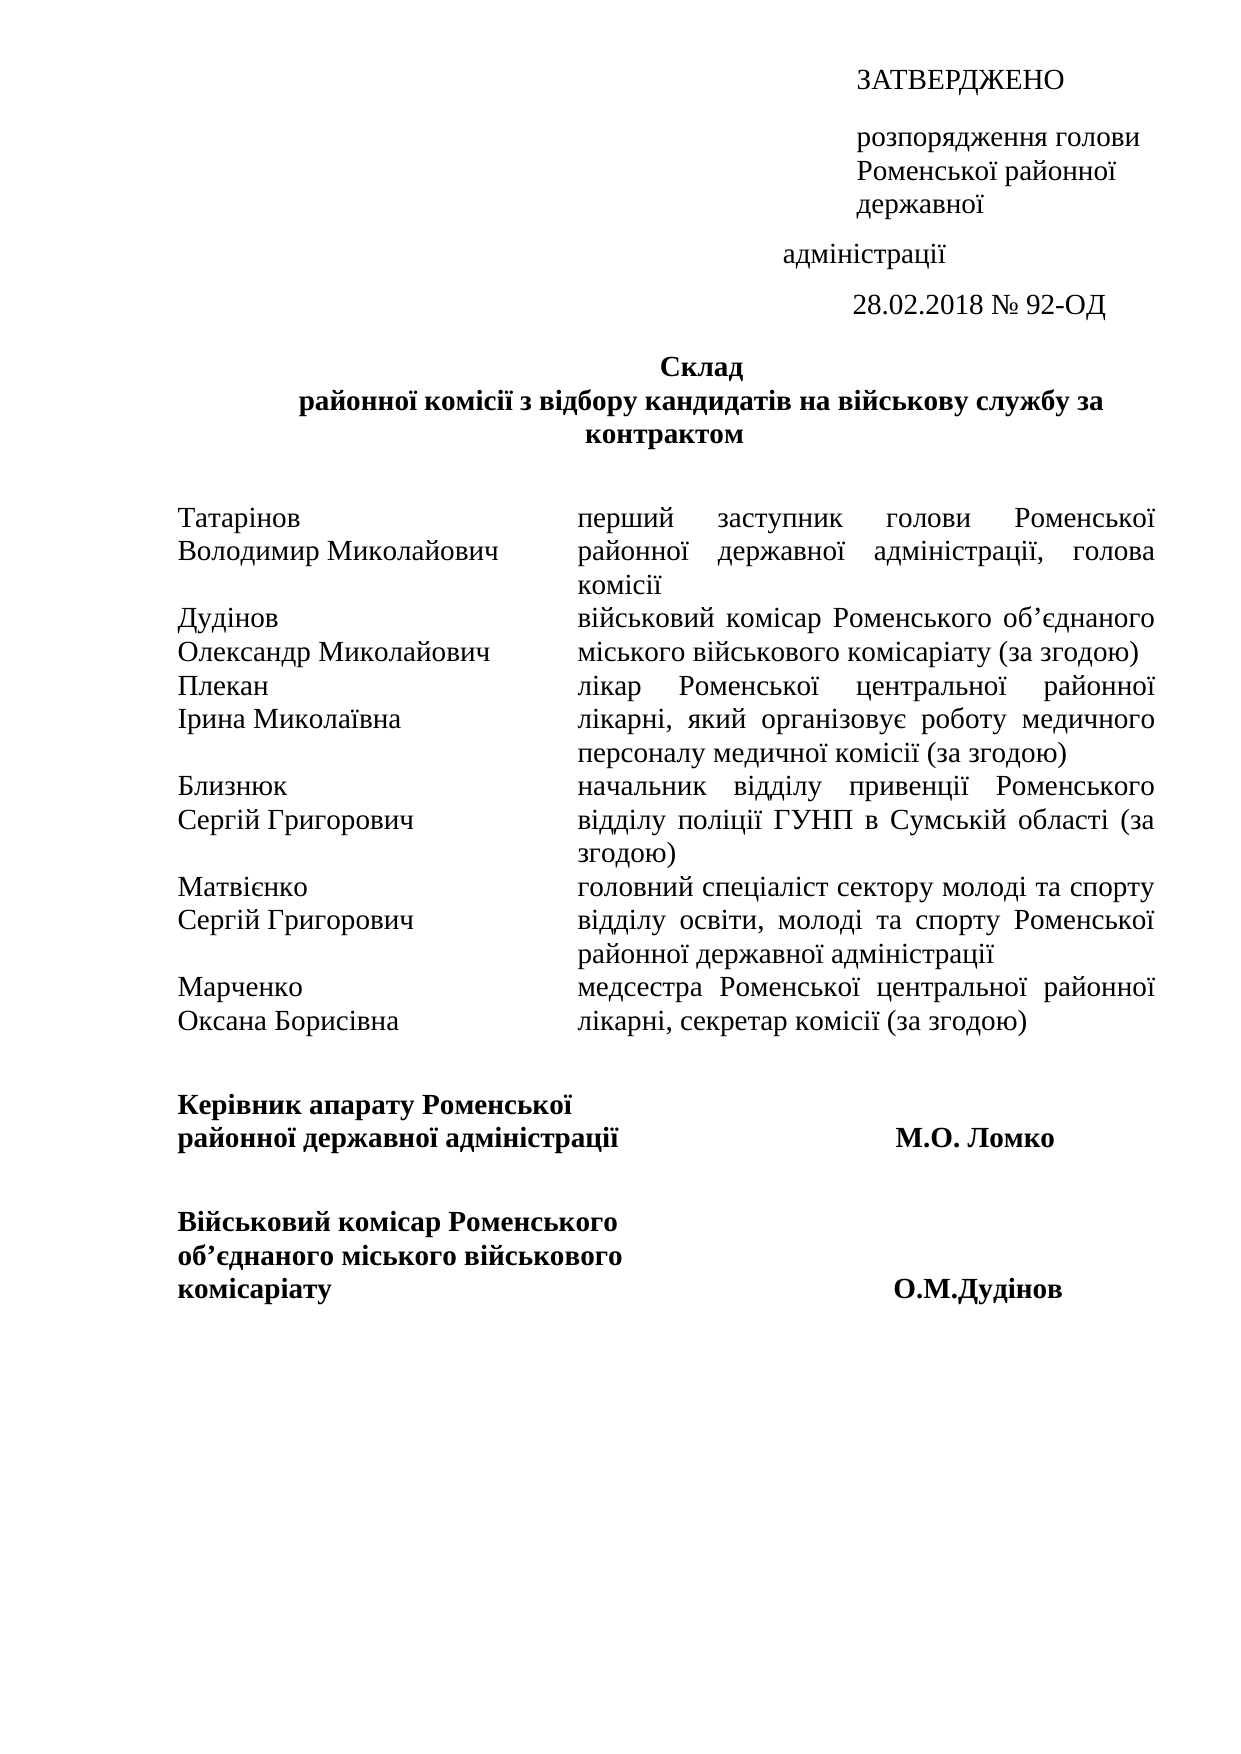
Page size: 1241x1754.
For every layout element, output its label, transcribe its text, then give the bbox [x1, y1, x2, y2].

text комісаріату О.М.Дудінов [177, 1271, 1151, 1305]
text 28.02.2018 № 92-ОД [852, 287, 1151, 320]
table_cell лікар Роменської центральної районної лікарні, який організовує роботу медичного персоналу медичної комісії (за згодою) [566, 668, 1167, 768]
table_cell Близнюк Сергій Григорович [166, 768, 566, 869]
subtitle ЗАТВЕРДЖЕНО [783, 62, 1151, 96]
text розпорядження голови [783, 119, 1151, 153]
table_cell Плекан Ірина Миколаївна [166, 668, 566, 768]
table_header перший заступник голови Роменської районної державної адміністрації, голова комісії [566, 500, 1167, 601]
table_header Татарінов Володимир Миколайович [166, 500, 566, 601]
table_cell начальник відділу привенції Роменського відділу поліції ГУНП в Сумській області (за згодою) [566, 768, 1167, 869]
table_cell головний спеціаліст сектору молоді та спорту відділу освіти, молоді та спорту Роменської районної державної адміністрації [566, 869, 1167, 969]
text Роменської районної [783, 153, 1151, 186]
text Військовий комісар Роменського [177, 1204, 1151, 1238]
text районної державної адміністрації М.О. Ломко [177, 1120, 1151, 1154]
table_cell військовий комісар Роменського об’єднаного міського військового комісаріату (за згодою) [566, 601, 1167, 668]
table_cell Матвієнко Сергій Григорович [166, 869, 566, 969]
text Керівник апарату Роменської [177, 1087, 1151, 1120]
table_cell Дудінов Олександр Миколайович [166, 601, 566, 668]
text Склад [177, 349, 1151, 383]
text районної комісії з відбору кандидатів на військову службу за контрактом [177, 383, 1151, 450]
table_cell медсестра Роменської центральної районної лікарні, секретар комісії (за згодою) [566, 970, 1167, 1087]
text державної адміністрації [783, 186, 1151, 270]
text об’єднаного міського військового [177, 1238, 1151, 1271]
table_cell Марченко Оксана Борисівна [166, 970, 566, 1087]
